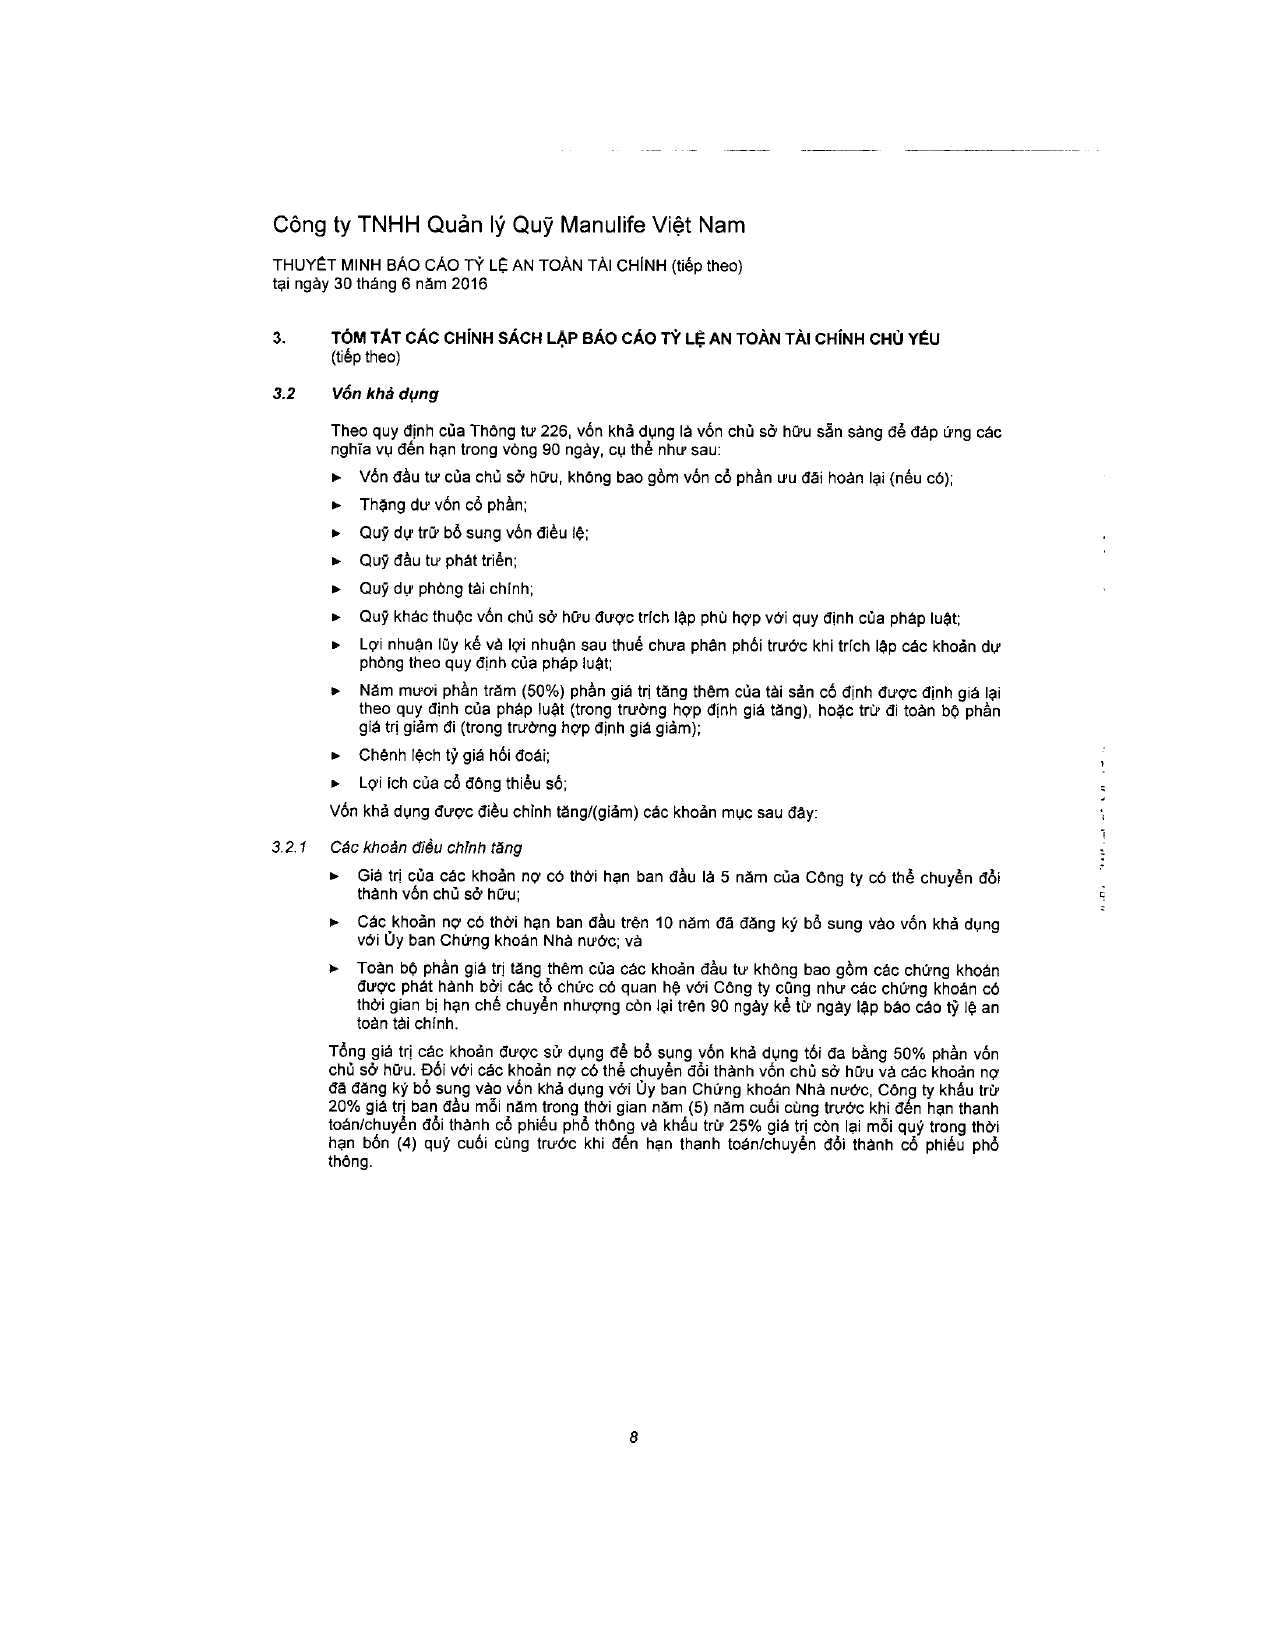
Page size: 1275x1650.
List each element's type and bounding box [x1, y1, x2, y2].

picture [150, 150, 1105, 1499]
